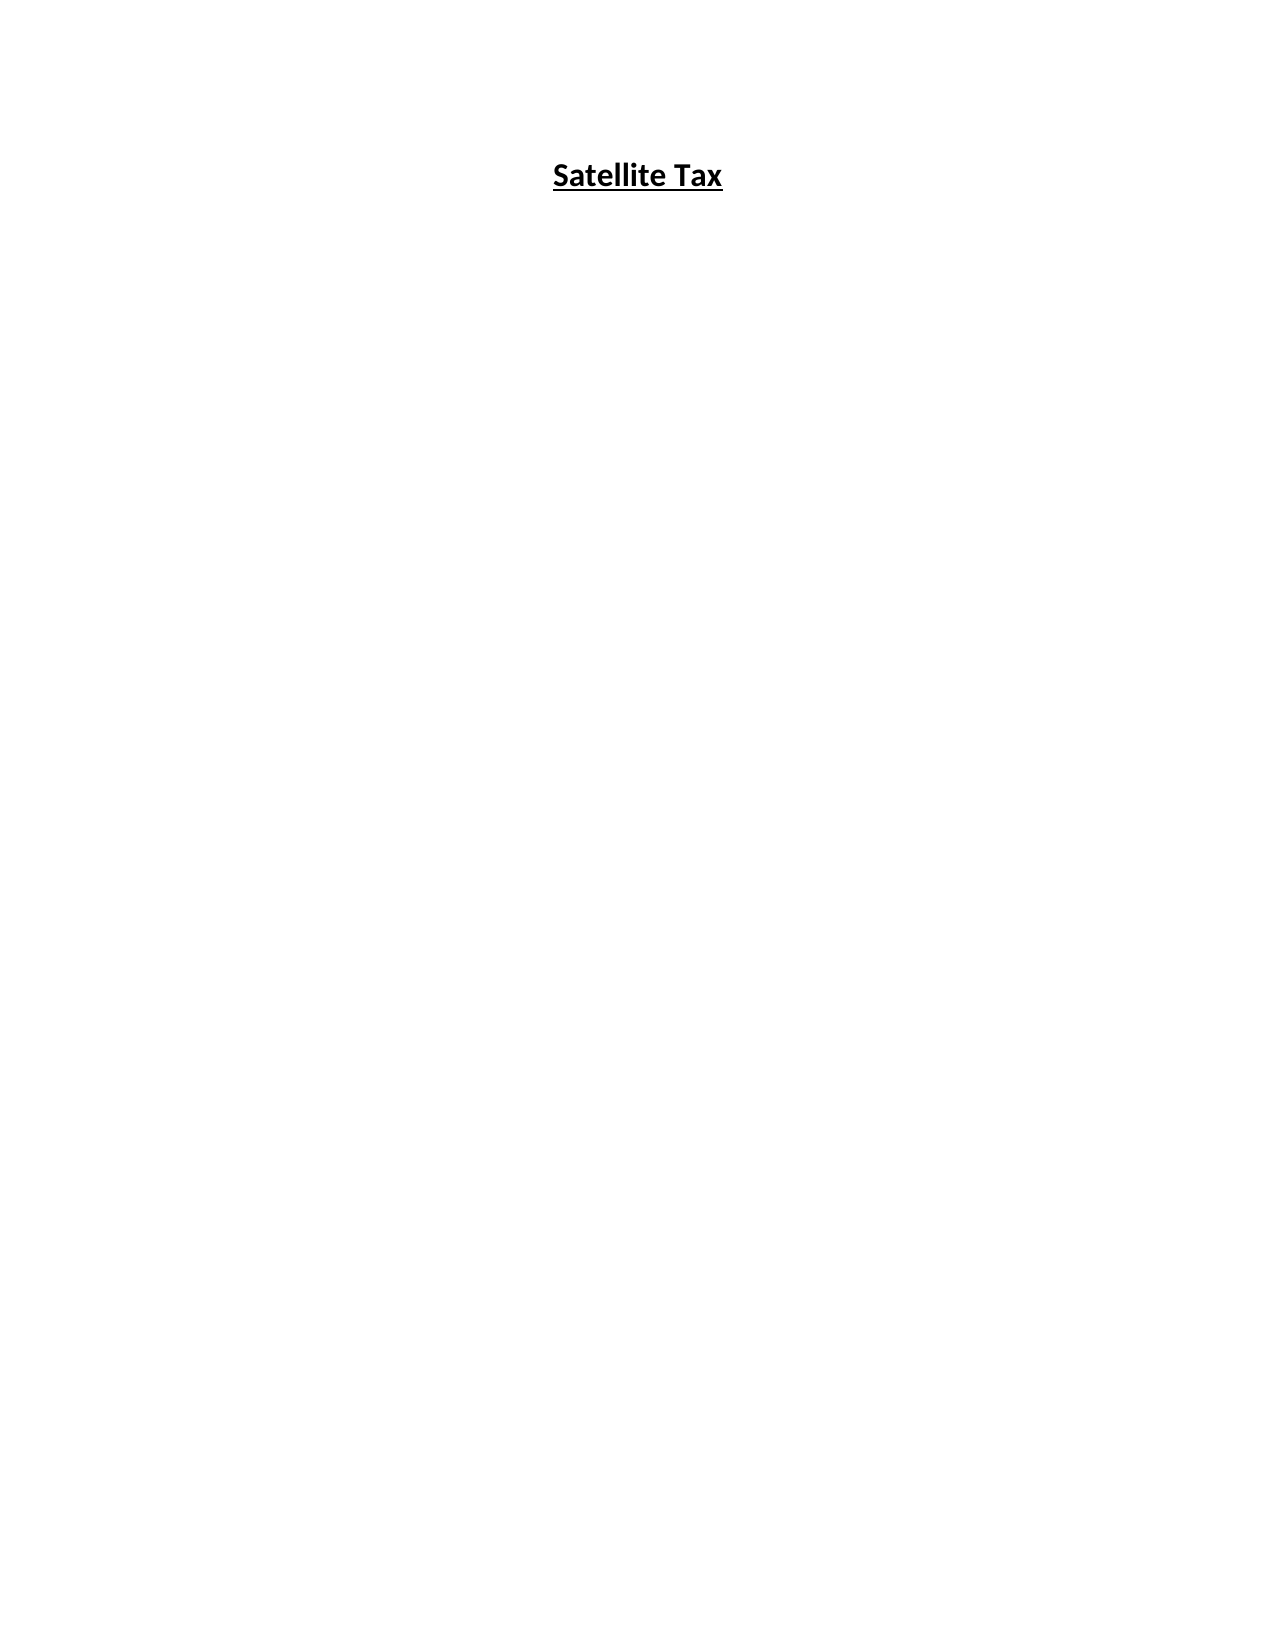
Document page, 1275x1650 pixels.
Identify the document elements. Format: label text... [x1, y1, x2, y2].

subtitle Satellite Tax [187, 154, 1087, 195]
